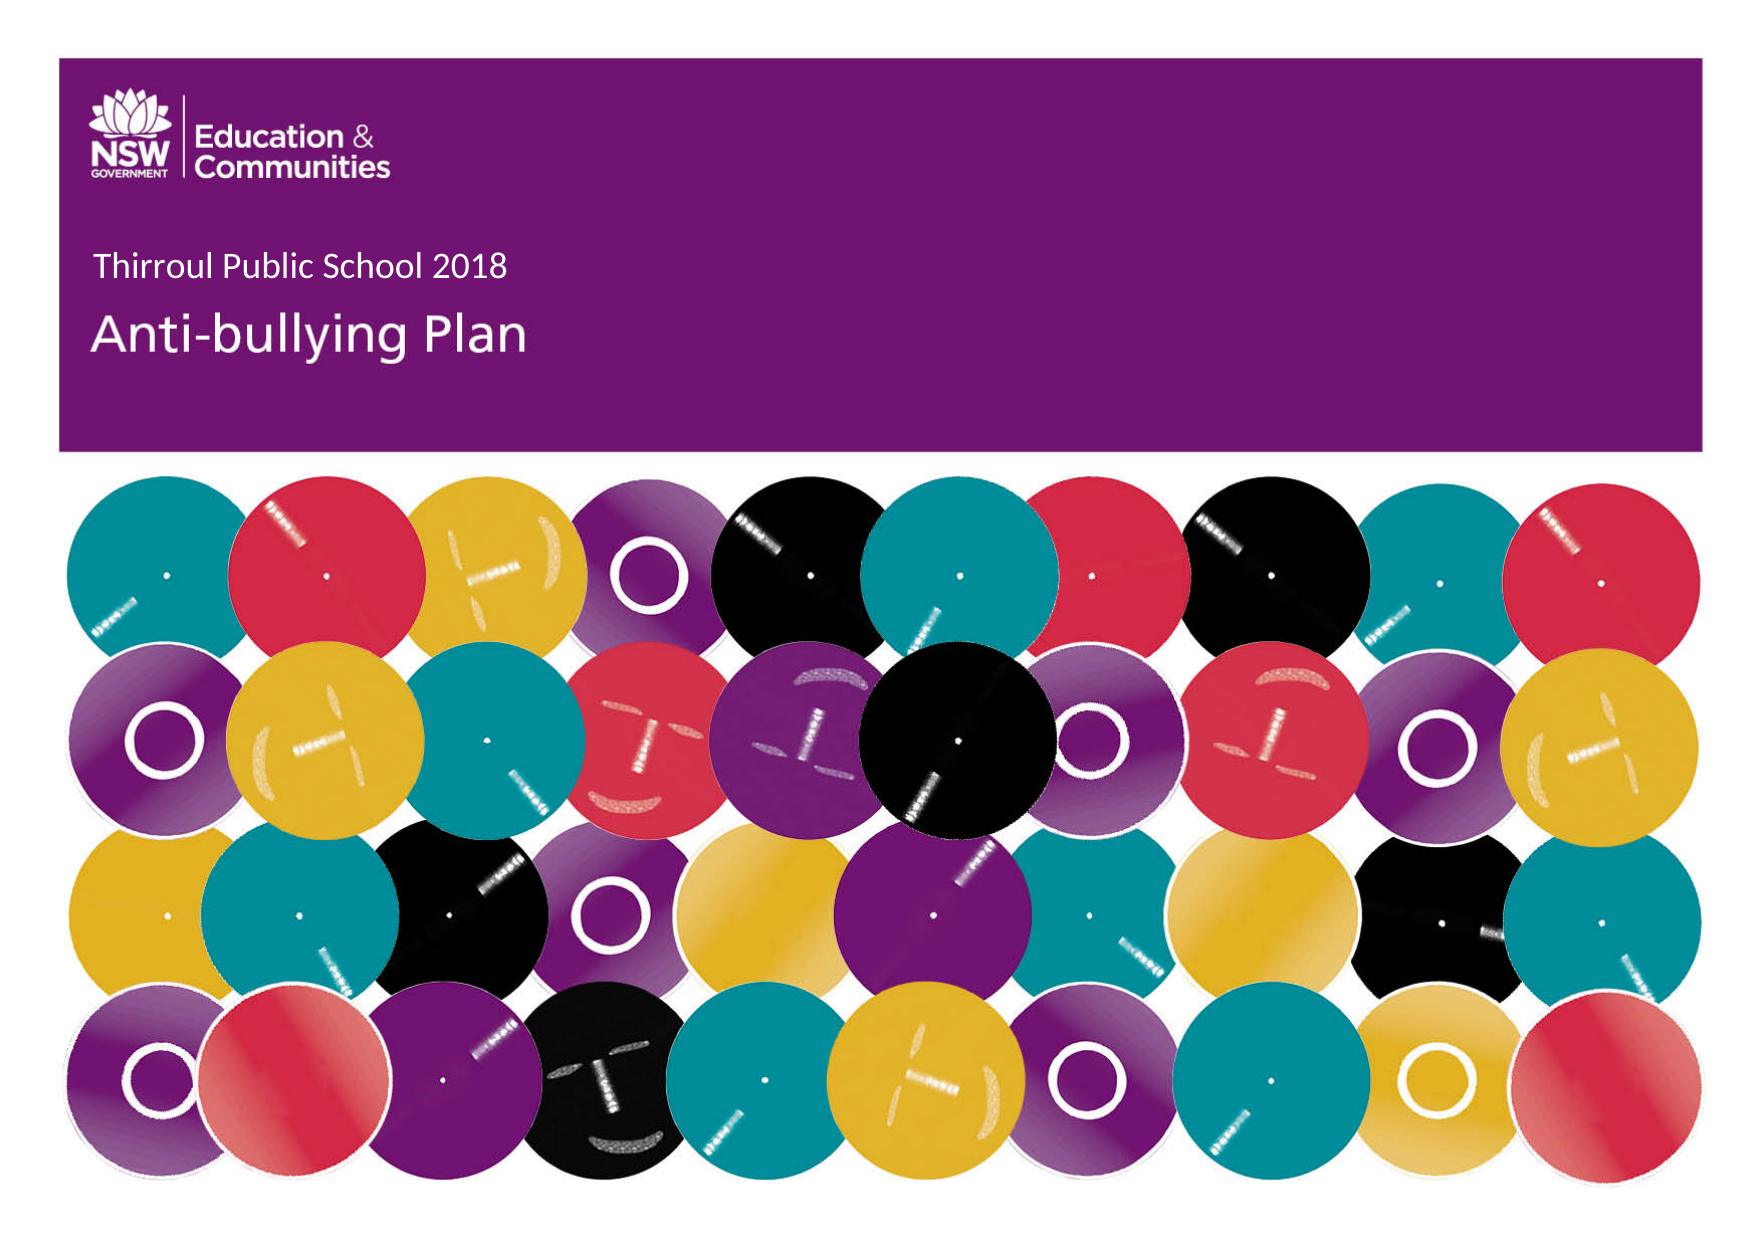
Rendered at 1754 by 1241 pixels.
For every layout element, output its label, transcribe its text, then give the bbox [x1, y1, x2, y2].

picture [0, 0, 1754, 1241]
text Thirroul Public School 2018 [59, 242, 1695, 288]
